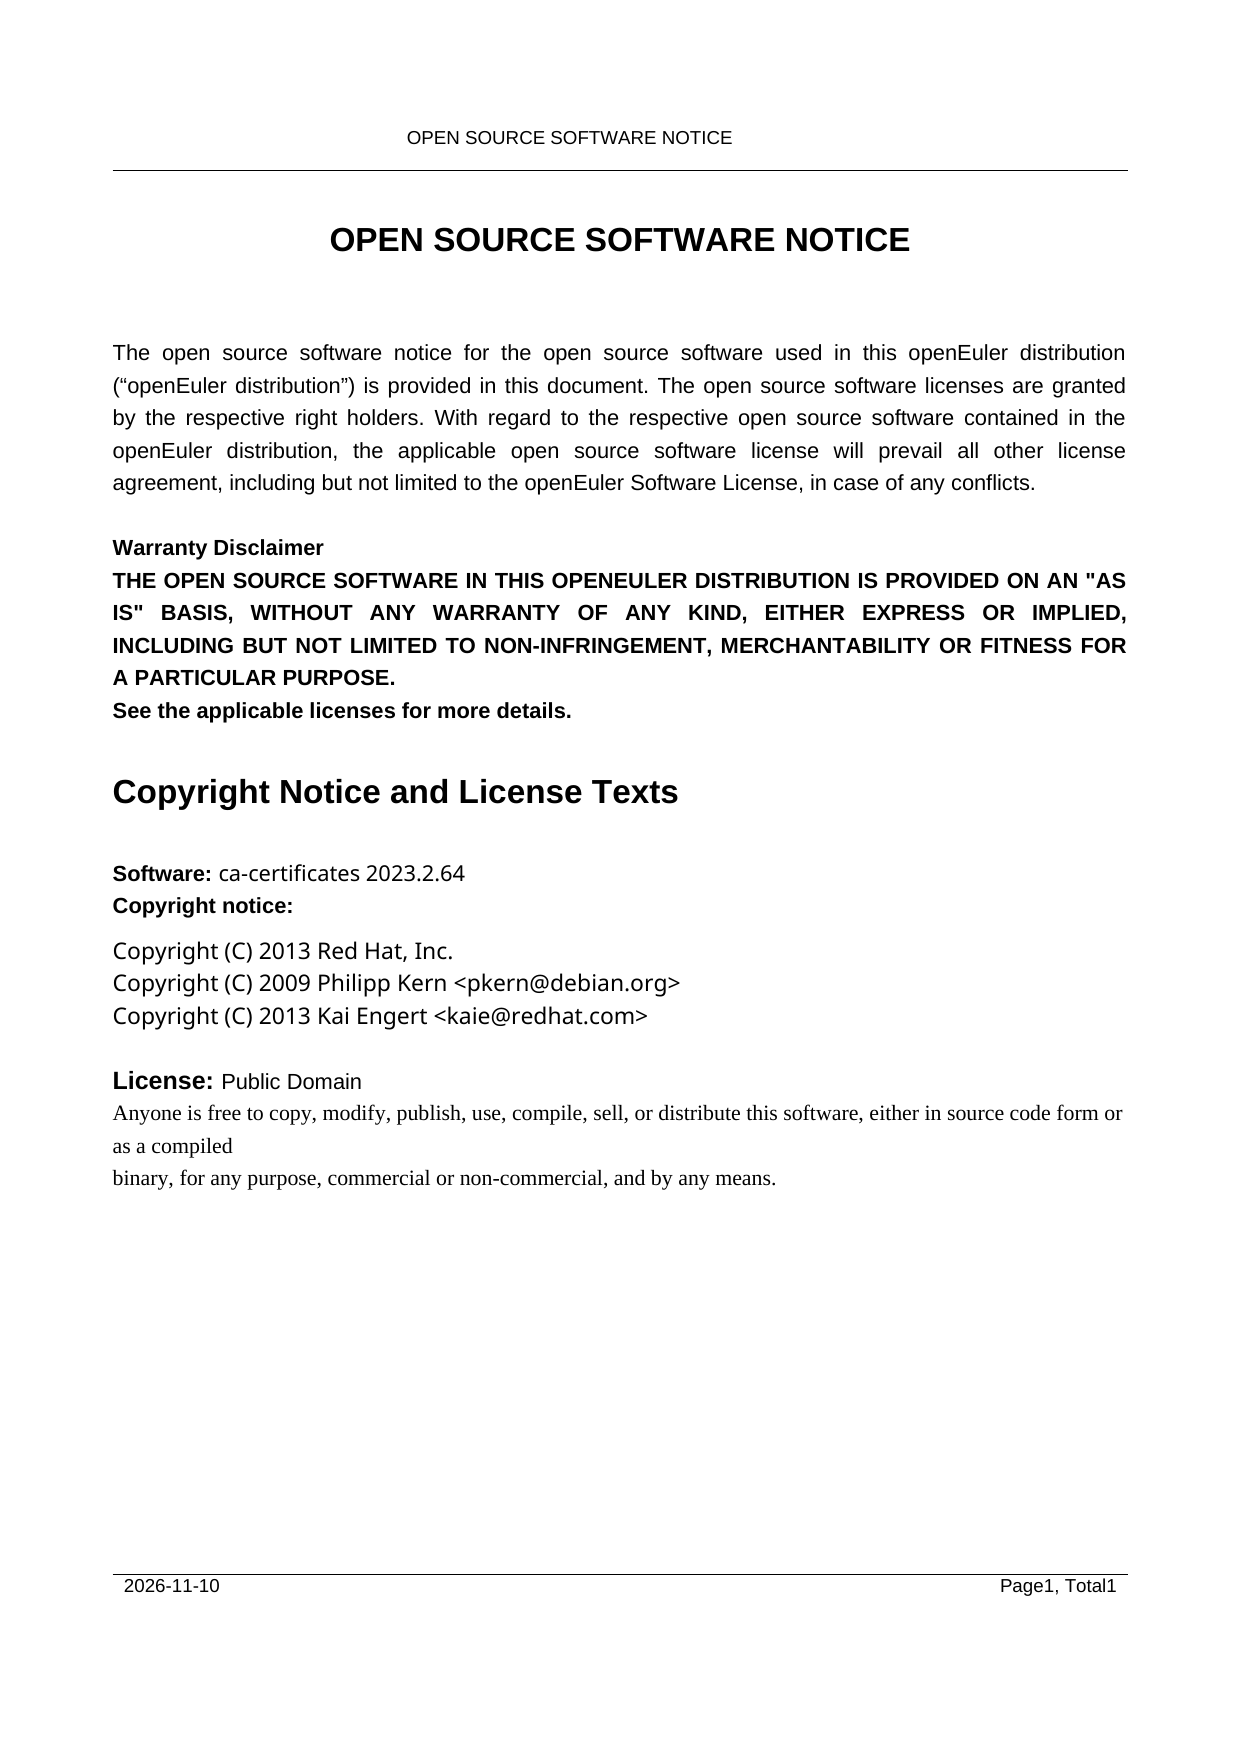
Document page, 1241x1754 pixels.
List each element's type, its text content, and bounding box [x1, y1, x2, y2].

text License: Public Domain [112, 1064, 1128, 1096]
text Warranty Disclaimer [112, 531, 1128, 564]
text THE OPEN SOURCE SOFTWARE IN THIS OPENEULER DISTRIBUTION IS PROVIDED ON AN "AS IS" BASIS, WITHOUT ANY WARRANTY OF ANY KIND, EITHER EXPRESS OR IMPLIED, INCLUDING BUT NOT LIMITED TO NON-INFRINGEMENT, MERCHANTABILITY OR FITNESS FOR A PARTICULAR PURPOSE. See the applicable licenses for more details. [112, 564, 1128, 726]
text Copyright notice: [112, 889, 1128, 921]
text Copyright Notice and License Texts [112, 759, 1128, 824]
text Anyone is free to copy, modify, publish, use, compile, sell, or distribute this software, either in source code form or as a compiled binary, for any purpose, commercial or non-commercial, and by any means. [112, 1096, 1128, 1194]
text OPEN SOURCE SOFTWARE NOTICE [112, 206, 1128, 271]
text Copyright (C) 2013 Red Hat, Inc. Copyright (C) 2009 Philipp Kern <pkern@debian.org> Copyright (C) 2013 Kai Engert <kaie@redhat.com> [112, 934, 1128, 1064]
text The open source software notice for the open source software used in this openEuler distribution (“openEuler distribution”) is provided in this document. The open source software licenses are granted by the respective right holders. With regard to the respective open source software contained in the openEuler distribution, the applicable open source software license will prevail all other license agreement, including but not limited to the openEuler Software License, in case of any conflicts. [112, 336, 1128, 499]
title Software: ca-certificates 2023.2.64 [112, 856, 1128, 889]
